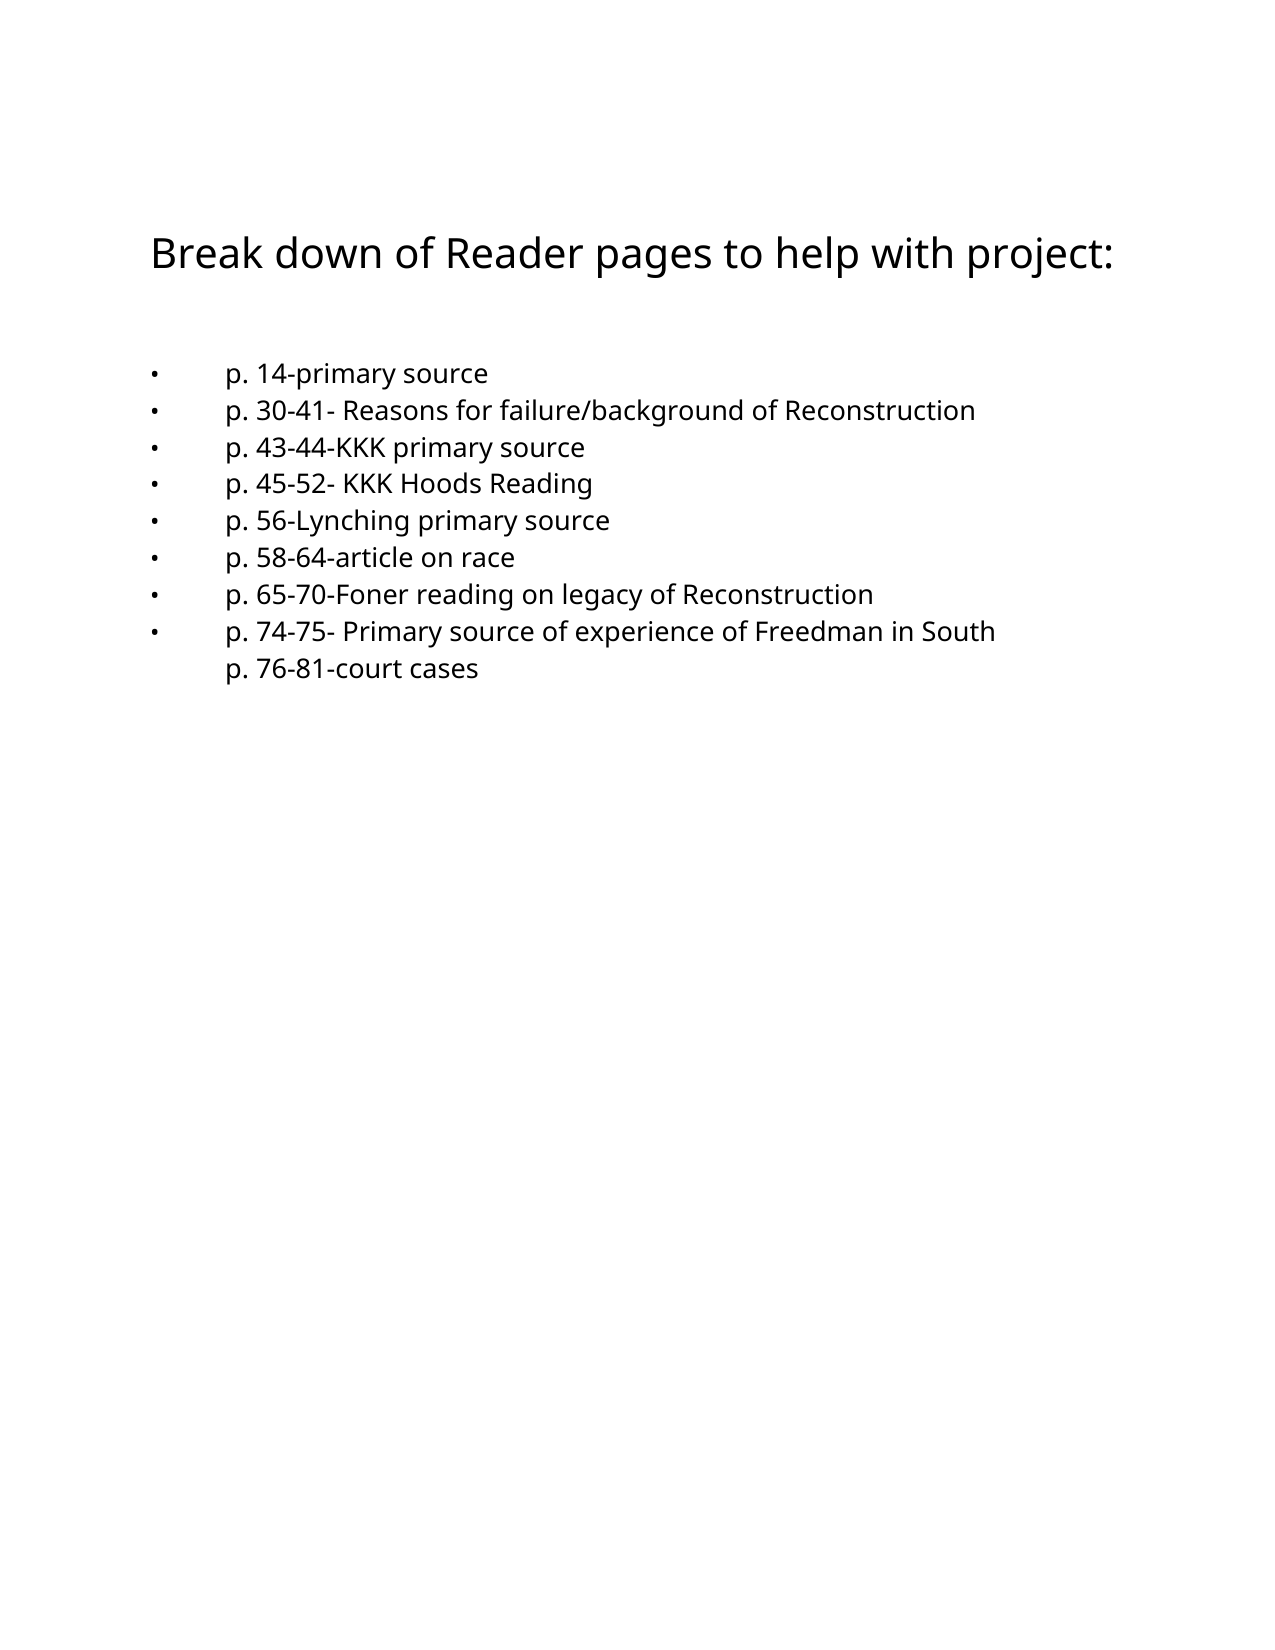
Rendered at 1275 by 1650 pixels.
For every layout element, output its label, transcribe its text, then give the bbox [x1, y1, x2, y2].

list p. 45-52- KKK Hoods Reading [150, 465, 1125, 502]
list p. 43-44-KKK primary source [150, 428, 1125, 465]
list p. 30-41- Reasons for failure/background of Reconstruction [150, 391, 1125, 428]
text p. 76-81-court cases [150, 649, 1125, 686]
list p. 14-primary source [150, 354, 1125, 391]
list p. 58-64-article on race [150, 539, 1125, 576]
text Break down of Reader pages to help with project: [150, 224, 1125, 281]
list p. 56-Lynching primary source [150, 502, 1125, 539]
list p. 65-70-Foner reading on legacy of Reconstruction [150, 576, 1125, 612]
list p. 74-75- Primary source of experience of Freedman in South [150, 612, 1125, 649]
